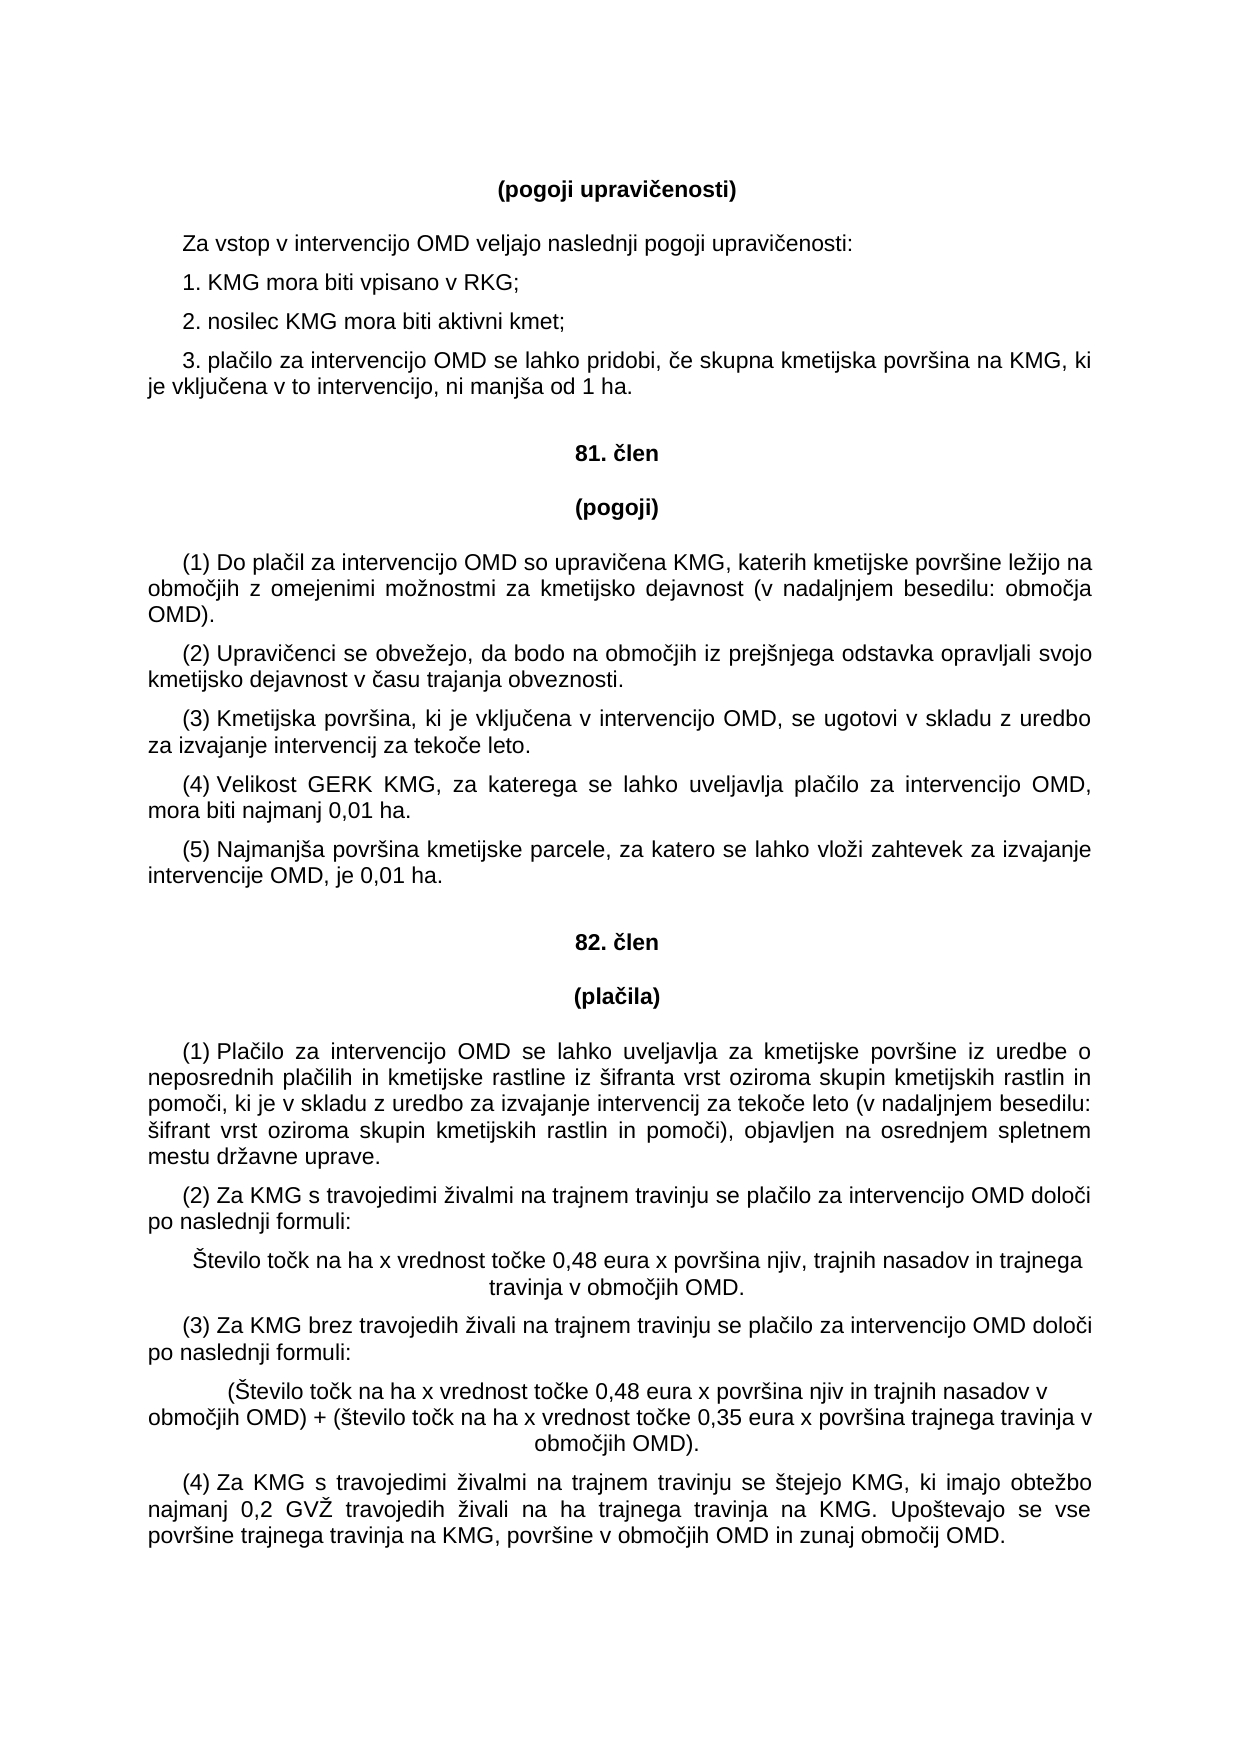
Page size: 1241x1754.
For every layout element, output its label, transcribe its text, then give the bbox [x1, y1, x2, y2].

text (4) Velikost GERK KMG, za katerega se lahko uveljavlja plačilo za intervencijo OMD, mora biti najmanj 0,01 ha. [148, 771, 1093, 823]
text (5) Najmanjša površina kmetijske parcele, za katero se lahko vloži zahtevek za izvajanje intervencije OMD, je 0,01 ha. [148, 836, 1093, 888]
text 81. člen [148, 440, 1093, 466]
text (2) Upravičenci se obvežejo, da bodo na območjih iz prejšnjega odstavka opravljali svojo kmetijsko dejavnost v času trajanja obveznosti. [148, 640, 1093, 693]
text (4) Za KMG s travojedimi živalmi na trajnem travinju se štejejo KMG, ki imajo obtežbo najmanj 0,2 GVŽ travojedih živali na ha trajnega travinja na KMG. Upoštevajo se vse površine trajnega travinja na KMG, površine v območjih OMD in zunaj območij OMD. [148, 1469, 1093, 1548]
text (pogoji) [148, 494, 1093, 521]
text Za vstop v intervencijo OMD veljajo naslednji pogoji upravičenosti: [148, 230, 1093, 256]
text (Število točk na ha x vrednost točke 0,48 eura x površina njiv in trajnih nasadov v območjih OMD) + (število točk na ha x vrednost točke 0,35 eura x površina trajnega travinja v območjih OMD). [148, 1378, 1093, 1457]
text 1. KMG mora biti vpisano v RKG; [148, 269, 1093, 295]
text 2. nosilec KMG mora biti aktivni kmet; [148, 308, 1093, 334]
text (1) Do plačil za intervencijo OMD so upravičena KMG, katerih kmetijske površine ležijo na območjih z omejenimi možnostmi za kmetijsko dejavnost (v nadaljnjem besedilu: območja OMD). [148, 548, 1093, 628]
text (1) Plačilo za intervencijo OMD se lahko uveljavlja za kmetijske površine iz uredbe o neposrednih plačilih in kmetijske rastline iz šifranta vrst oziroma skupin kmetijskih rastlin in pomoči, ki je v skladu z uredbo za izvajanje intervencij za tekoče leto (v nadaljnjem besedilu: šifrant vrst oziroma skupin kmetijskih rastlin in pomoči), objavljen na osrednjem spletnem mestu državne uprave. [148, 1038, 1093, 1169]
text Število točk na ha x vrednost točke 0,48 eura x površina njiv, trajnih nasadov in trajnega travinja v območjih OMD. [148, 1247, 1093, 1300]
text (3) Kmetijska površina, ki je vključena v intervencijo OMD, se ugotovi v skladu z uredbo za izvajanje intervencij za tekoče leto. [148, 705, 1093, 758]
text (3) Za KMG brez travojedih živali na trajnem travinju se plačilo za intervencijo OMD določi po naslednji formuli: [148, 1312, 1093, 1365]
text (pogoji upravičenosti) [148, 176, 1093, 202]
text (2) Za KMG s travojedimi živalmi na trajnem travinju se plačilo za intervencijo OMD določi po naslednji formuli: [148, 1182, 1093, 1235]
text (plačila) [148, 983, 1093, 1010]
text 82. člen [148, 929, 1093, 955]
text 3. plačilo za intervencijo OMD se lahko pridobi, če skupna kmetijska površina na KMG, ki je vključena v to intervencijo, ni manjša od 1 ha. [148, 347, 1093, 399]
